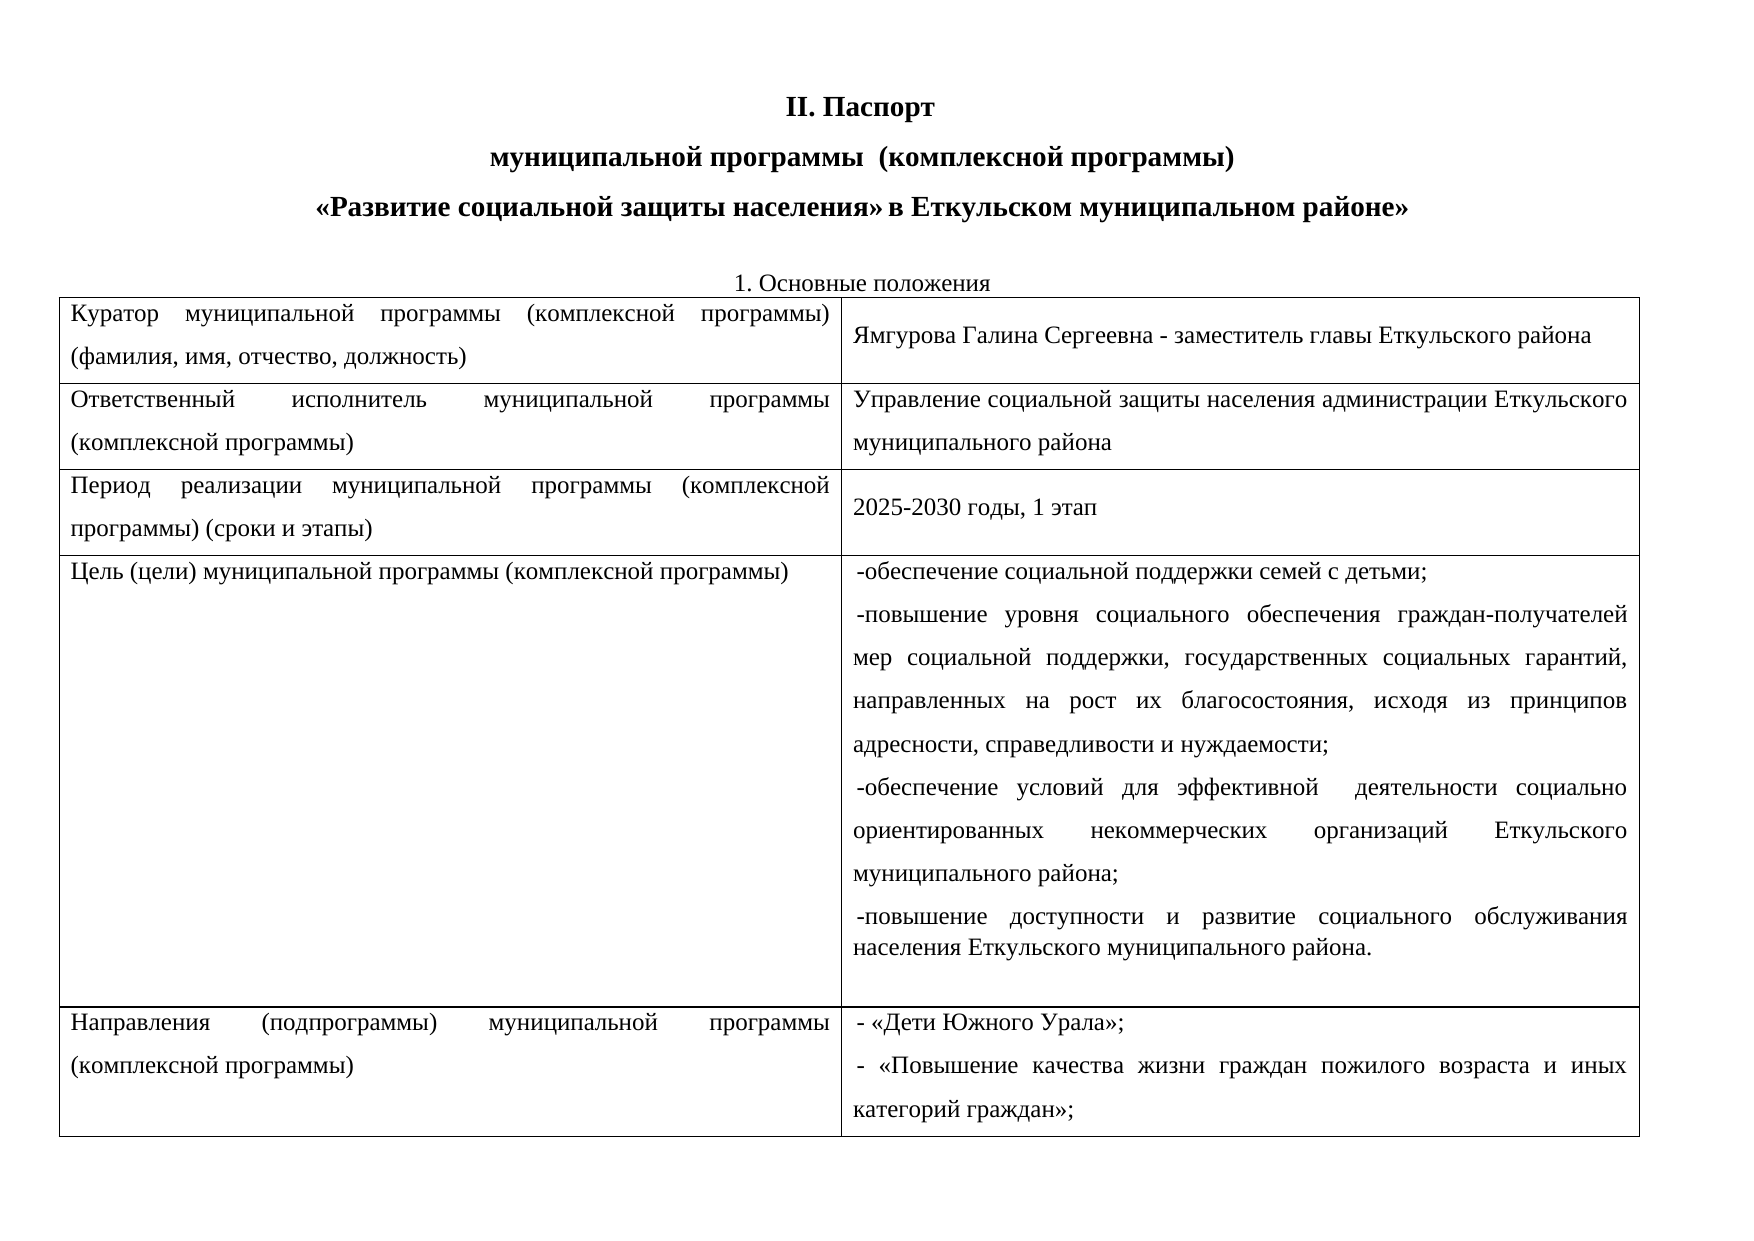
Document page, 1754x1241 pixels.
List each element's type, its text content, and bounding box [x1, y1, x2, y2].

table_header Ямгурова Галина Сергеевна - заместитель главы Еткульского района [842, 298, 1639, 383]
table_header Куратор муниципальной программы (комплексной программы) (фамилия, имя, отчество, должность) [60, 298, 841, 383]
table_cell Цель (цели) муниципальной программы (комплексной программы) [60, 556, 841, 1006]
table_cell -обеспечение социальной поддержки семей с детьми; -повышение уровня социального обеспечения граждан-получателей мер социальной поддержки, государственных социальных гарантий, направленных на рост их благосостояния, исходя из принципов адресности, справедливости и нуждаемости; -обеспечение условий для эффективной деятельности социально ориентированных некоммерческих организаций Еткульского муниципального района; -повышение доступности и развитие социального обслуживания населения Еткульского муниципального района. [842, 556, 1639, 1006]
table_cell 2025-2030 годы, 1 этап [842, 470, 1639, 555]
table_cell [842, 1008, 1639, 1136]
text 1. Основные положения [59, 268, 1665, 297]
text «Развитие социальной защиты населения» в Еткульском муниципальном районе» [59, 189, 1665, 223]
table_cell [60, 1008, 841, 1136]
table_cell Период реализации муниципальной программы (комплексной программы) (сроки и этапы) [60, 470, 841, 555]
table_cell Ответственный исполнитель муниципальной программы (комплексной программы) [60, 384, 841, 469]
text II. Паспорт муниципальной программы (комплексной программы) [59, 89, 1665, 172]
table_cell Управление социальной защиты населения администрации Еткульского муниципального района [842, 384, 1639, 469]
